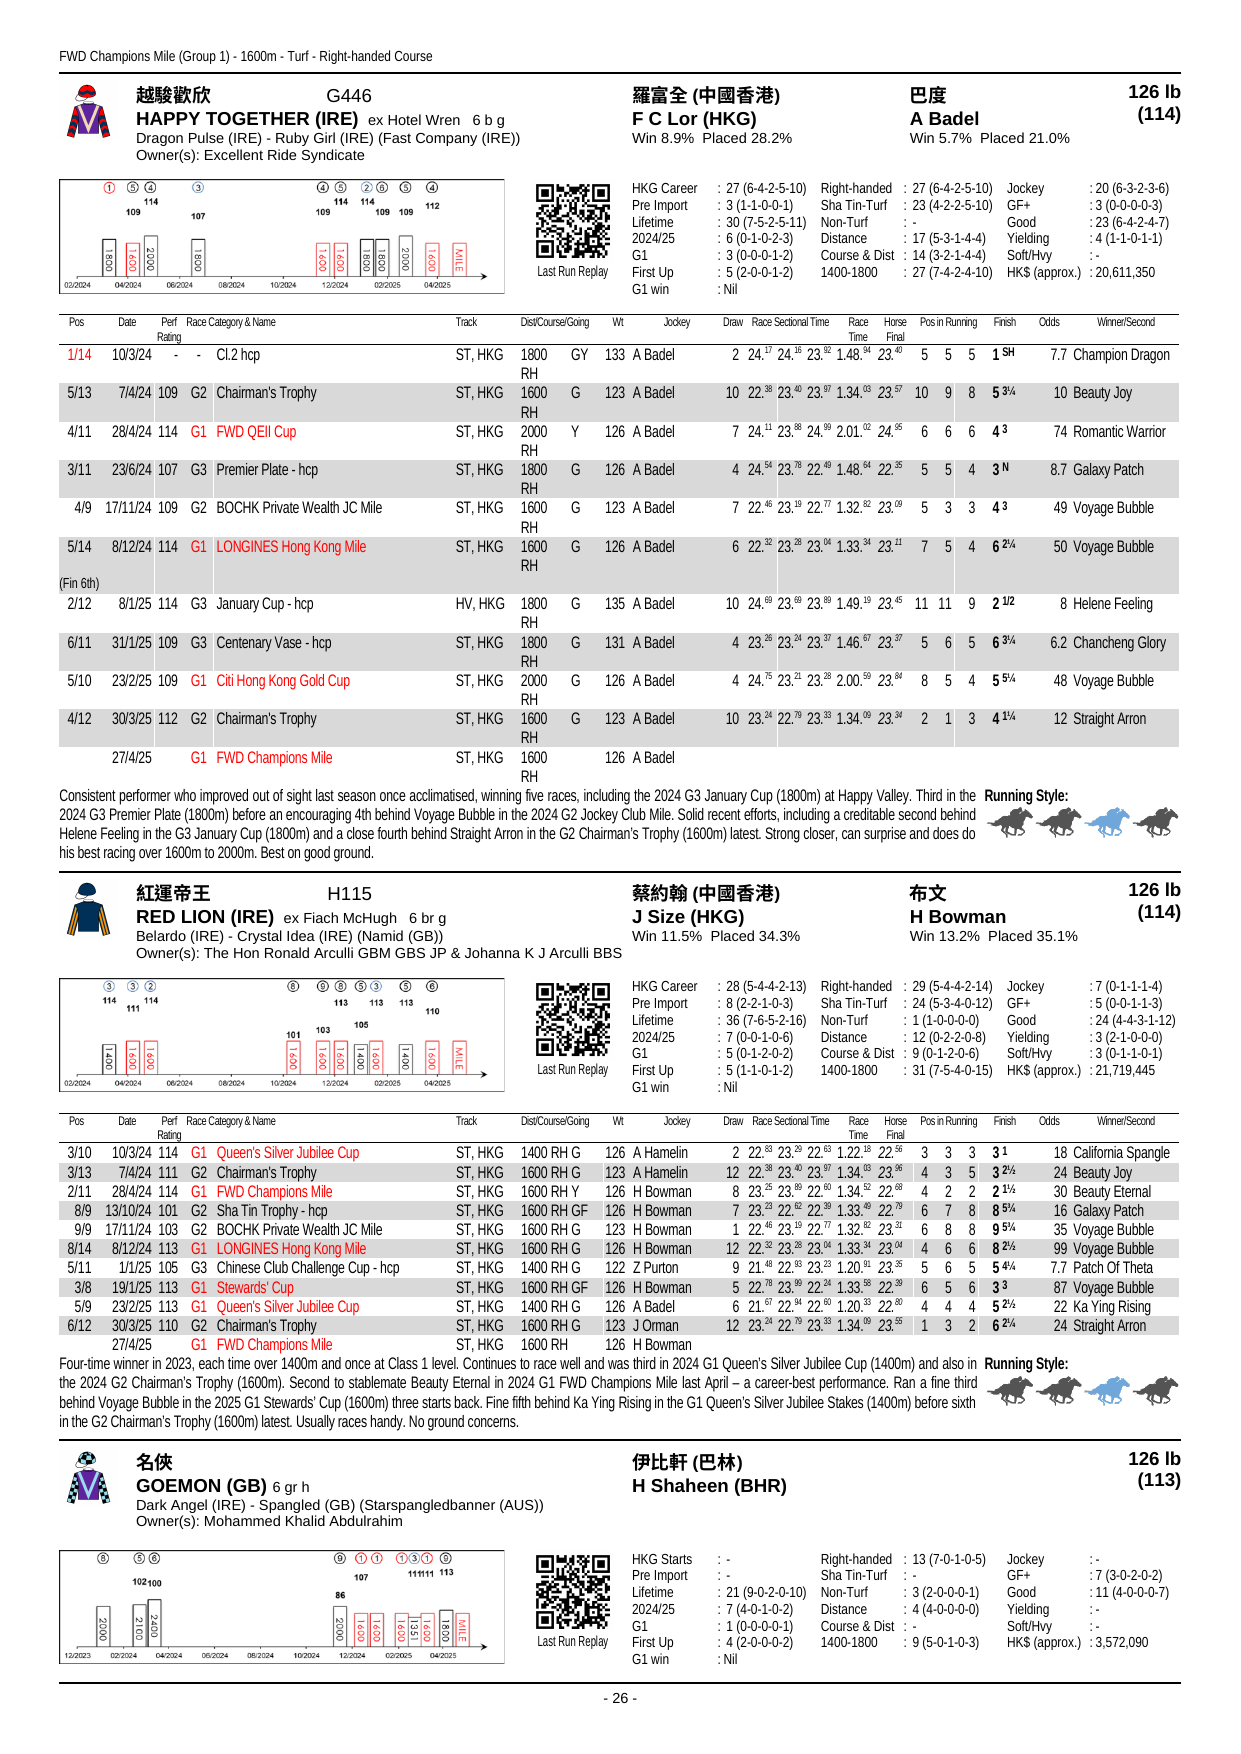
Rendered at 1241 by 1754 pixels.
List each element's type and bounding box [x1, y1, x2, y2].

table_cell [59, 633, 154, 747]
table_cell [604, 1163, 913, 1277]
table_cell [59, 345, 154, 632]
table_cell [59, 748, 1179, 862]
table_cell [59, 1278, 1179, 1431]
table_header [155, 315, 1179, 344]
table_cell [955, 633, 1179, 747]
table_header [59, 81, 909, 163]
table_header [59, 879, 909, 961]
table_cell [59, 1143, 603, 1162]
picture [531, 1550, 615, 1634]
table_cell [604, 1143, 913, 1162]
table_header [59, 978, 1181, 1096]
picture [984, 805, 1180, 838]
picture [59, 1550, 505, 1664]
picture [984, 1373, 1180, 1406]
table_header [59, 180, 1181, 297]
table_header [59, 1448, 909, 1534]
picture [59, 80, 118, 140]
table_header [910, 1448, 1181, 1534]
picture [59, 978, 505, 1092]
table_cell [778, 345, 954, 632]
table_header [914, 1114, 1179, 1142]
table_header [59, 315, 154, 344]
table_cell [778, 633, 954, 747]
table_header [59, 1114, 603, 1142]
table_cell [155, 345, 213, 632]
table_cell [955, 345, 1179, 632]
picture [531, 179, 615, 263]
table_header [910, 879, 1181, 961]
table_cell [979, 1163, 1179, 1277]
picture [59, 879, 118, 938]
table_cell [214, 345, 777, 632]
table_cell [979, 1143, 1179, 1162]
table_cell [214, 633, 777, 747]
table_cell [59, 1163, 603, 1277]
picture [59, 179, 505, 294]
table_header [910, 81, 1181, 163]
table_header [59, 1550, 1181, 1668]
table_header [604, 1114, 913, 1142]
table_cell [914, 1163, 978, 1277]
picture [531, 978, 615, 1061]
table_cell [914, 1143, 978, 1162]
picture [59, 1447, 118, 1506]
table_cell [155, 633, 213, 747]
